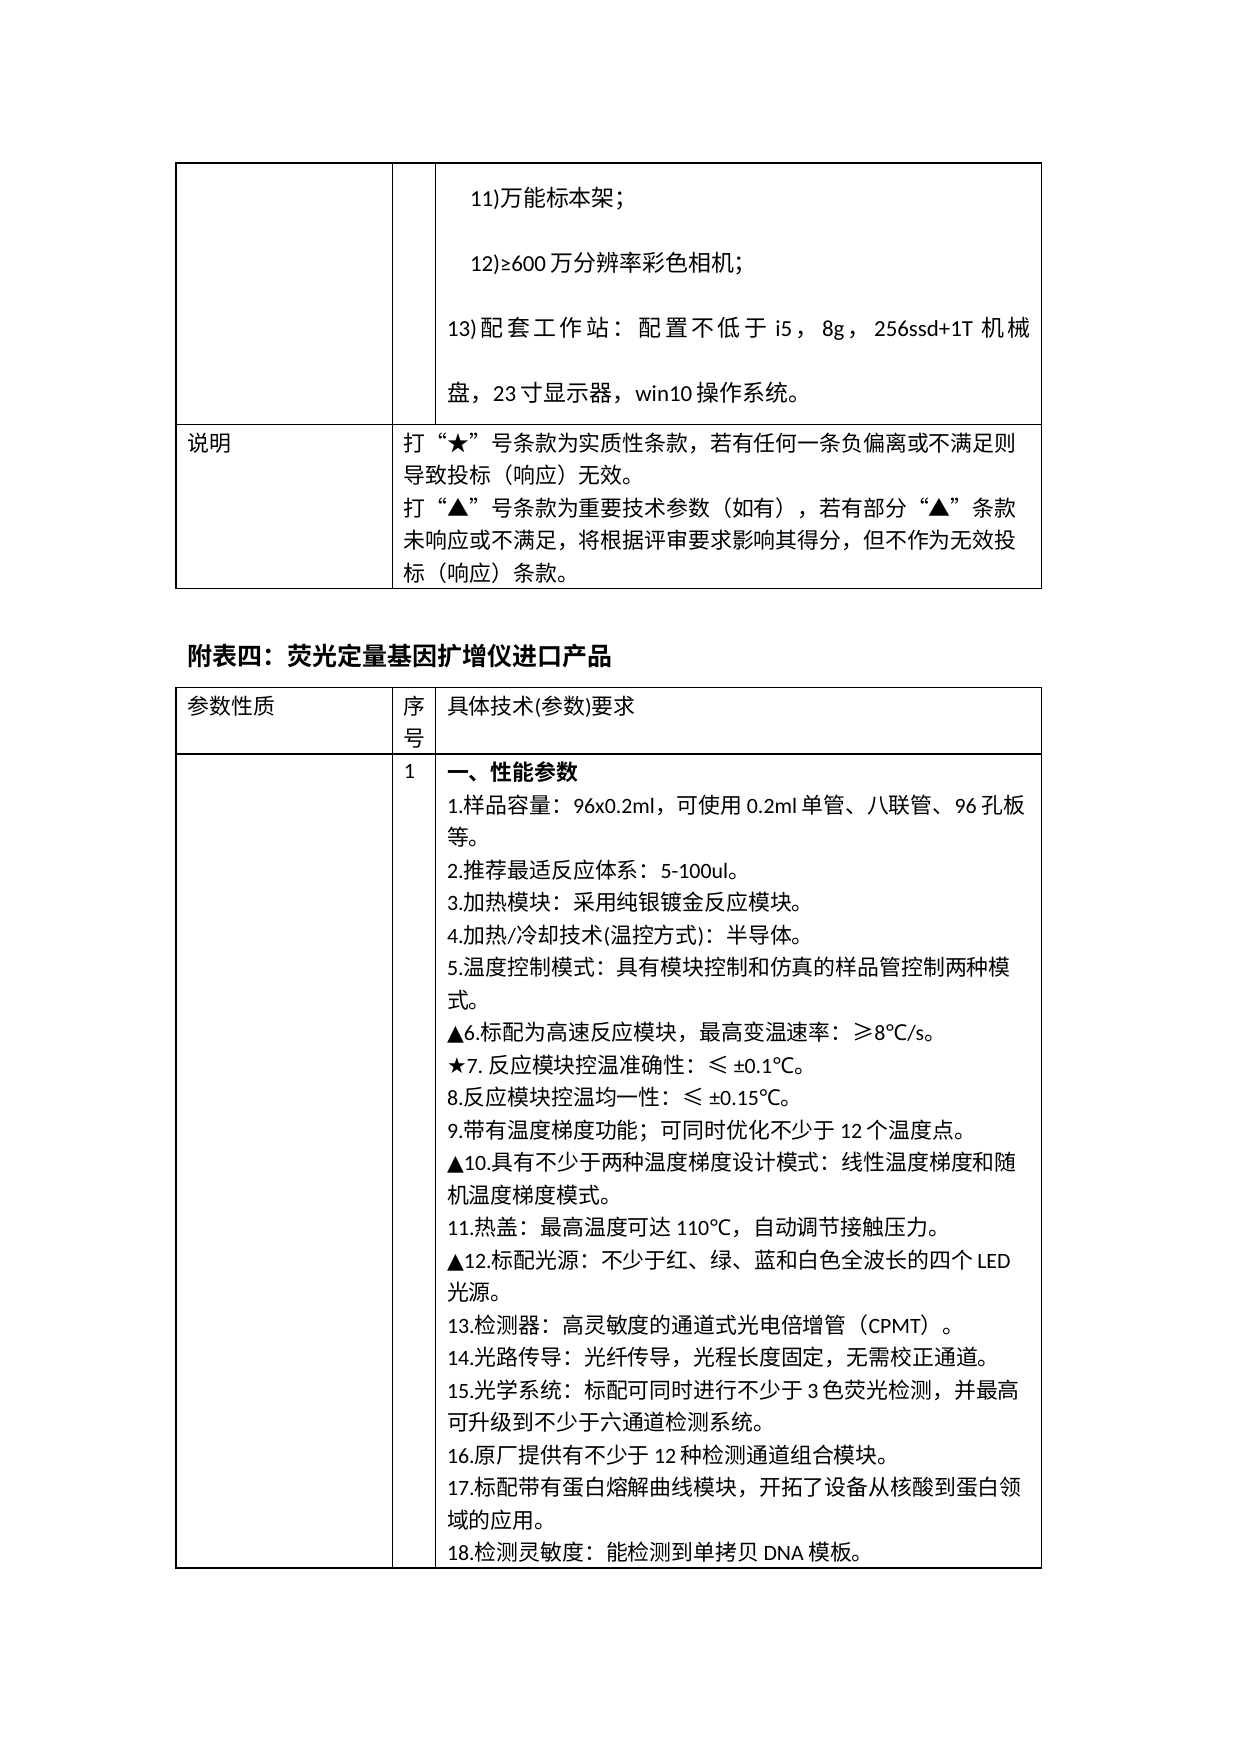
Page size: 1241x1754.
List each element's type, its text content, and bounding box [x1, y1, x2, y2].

table_header 序号 [393, 688, 435, 753]
table_cell [177, 755, 392, 1567]
table_cell 说明 [177, 425, 392, 588]
table_cell [177, 164, 392, 423]
table_header 参数性质 [177, 688, 392, 753]
table_header 具体技术(参数)要求 [436, 688, 1041, 753]
table_cell 打“★”号条款为实质性条款，若有任何一条负偏离或不满足则导致投标（响应）无效。 打“▲”号条款为重要技术参数（如有），若有部分“▲”条款未响应或不满足，将根据评审要求影响其得分，但不作为无效投标（响应）条款。 [393, 425, 1041, 588]
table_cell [436, 755, 1041, 1567]
table_cell 1 [393, 755, 435, 1567]
table_cell 1 [393, 164, 435, 423]
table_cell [436, 164, 1041, 423]
text 附表四：荧光定量基因扩增仪进口产品 [187, 622, 1053, 687]
